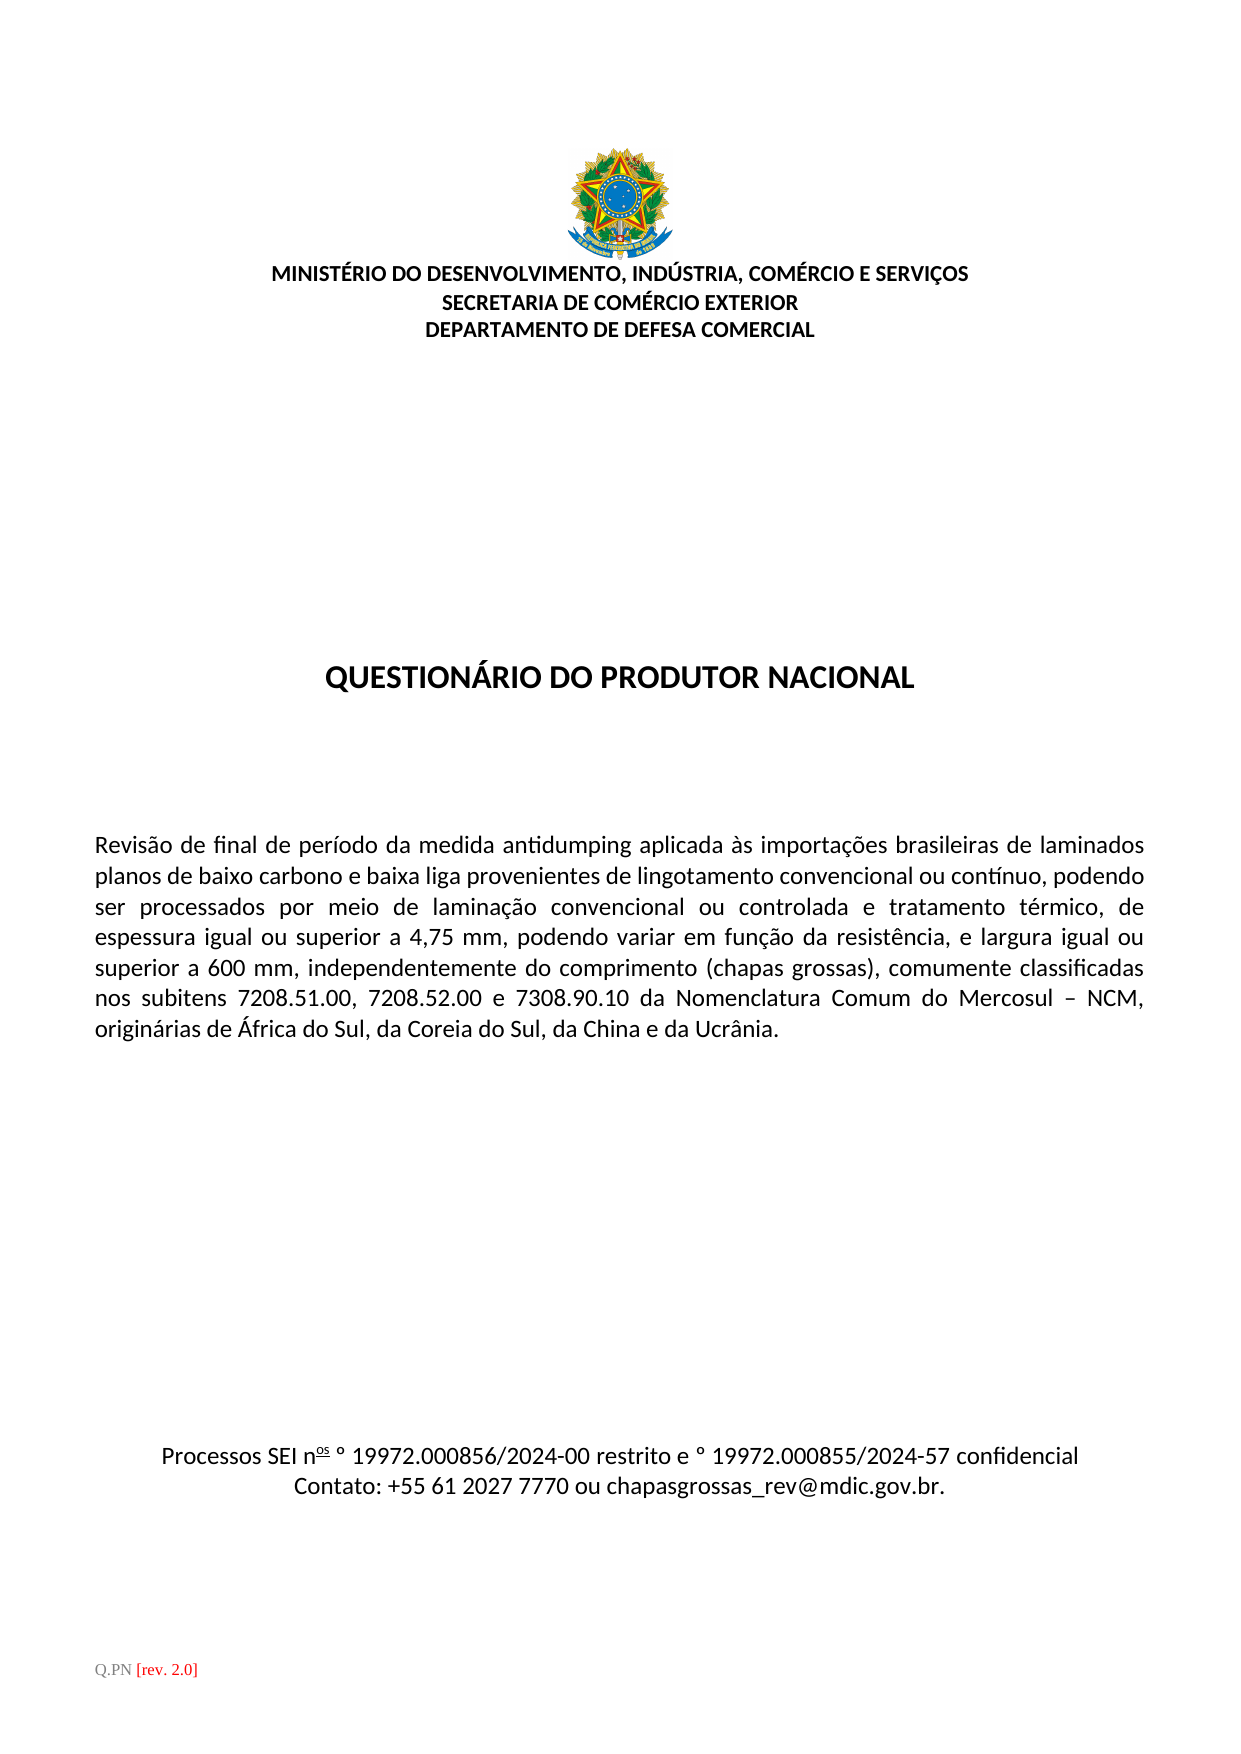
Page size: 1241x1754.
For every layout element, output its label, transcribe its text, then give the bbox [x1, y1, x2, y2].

text SECRETARIA DE COMÉRCIO EXTERIOR [94, 288, 1146, 316]
text DEPARTAMENTO DE DEFESA COMERCIAL [94, 316, 1146, 344]
text MINISTÉRIO DO DESENVOLVIMENTO, INDÚSTRIA, COMÉRCIO E SERVIÇOS [94, 259, 1146, 288]
text Processos SEI nos º 19972.000856/2024-00 restrito e º 19972.000855/2024-57 confidencial [94, 1440, 1146, 1471]
picture [567, 148, 673, 260]
text QUESTIONÁRIO DO PRODUTOR NACIONAL [94, 657, 1146, 697]
text Contato: +55 61 2027 7770 ou chapasgrossas_rev@mdic.gov.br. [94, 1471, 1146, 1501]
text Revisão de final de período da medida antidumping aplicada às importações brasileiras de laminados planos de baixo carbono e baixa liga provenientes de lingotamento convencional ou contínuo, podendo ser processados por meio de laminação convencional ou controlada e tratamento térmico, de espessura igual ou superior a 4,75 mm, podendo variar em função da resistência, e largura igual ou superior a 600 mm, independentemente do comprimento (chapas grossas), comumente classificadas nos subitens 7208.51.00, 7208.52.00 e 7308.90.10 da Nomenclatura Comum do Mercosul – NCM, originárias de África do Sul, da Coreia do Sul, da China e da Ucrânia. [94, 829, 1146, 1043]
